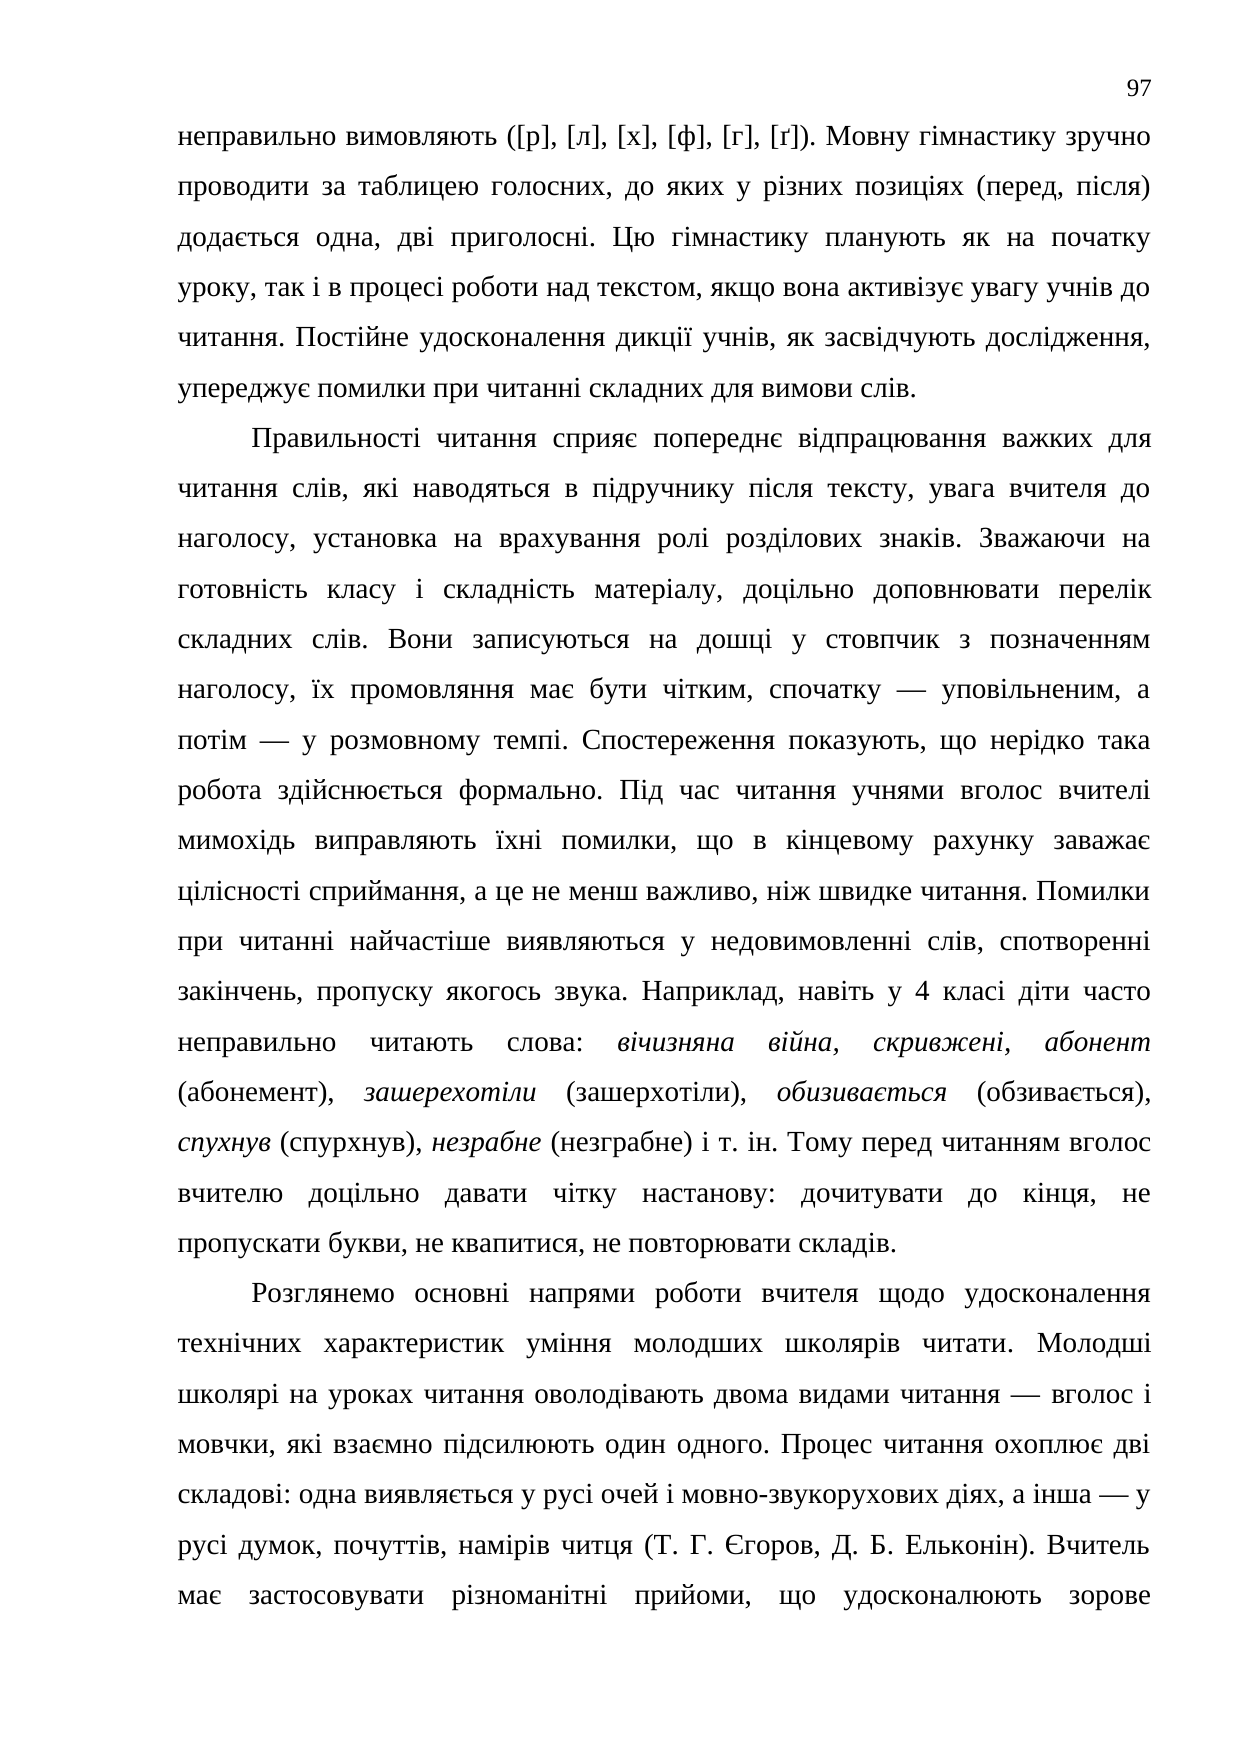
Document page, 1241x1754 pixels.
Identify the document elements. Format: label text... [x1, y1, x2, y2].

text Правильності читання сприяє попереднє відпрацювання важких для читання слів, які наводяться в підручнику після тексту, увага вчителя до наголосу, установка на врахування ролі розділових знаків. Зважаючи на готовність класу і складність матеріалу, доцільно доповнювати перелік складних слів. Вони записуються на дошці у стовпчик з позначенням наголосу, їх промовляння має бути чітким, спочатку — уповільненим, а потім — у розмовному темпі. Спостереження показують, що нерідко така робота здійснюється формально. Під час читання учнями вголос вчителі мимохідь виправляють їхні помилки, що в кінцевому рахунку заважає цілісності сприймання, а це не менш важливо, ніж швидке читання. Помилки при читанні найчастіше виявляються у недовимовленні слів, спотворенні закінчень, пропуску якогось звука. Наприклад, навіть у 4 класі діти часто неправильно читають слова: вічизняна війна, скривжені, абонент (абонемент), зашерехотіли (зашерхотіли), обизивається (обзивається), спухнув (спурхнув), незрабне (незграбне) і т. ін. Тому перед читанням вголос вчителю доцільно давати чітку настанову: дочитувати до кінця, не пропускати букви, не квапитися, не повторювати складів. [177, 420, 1152, 1258]
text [177, 118, 1152, 403]
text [177, 1275, 1152, 1611]
